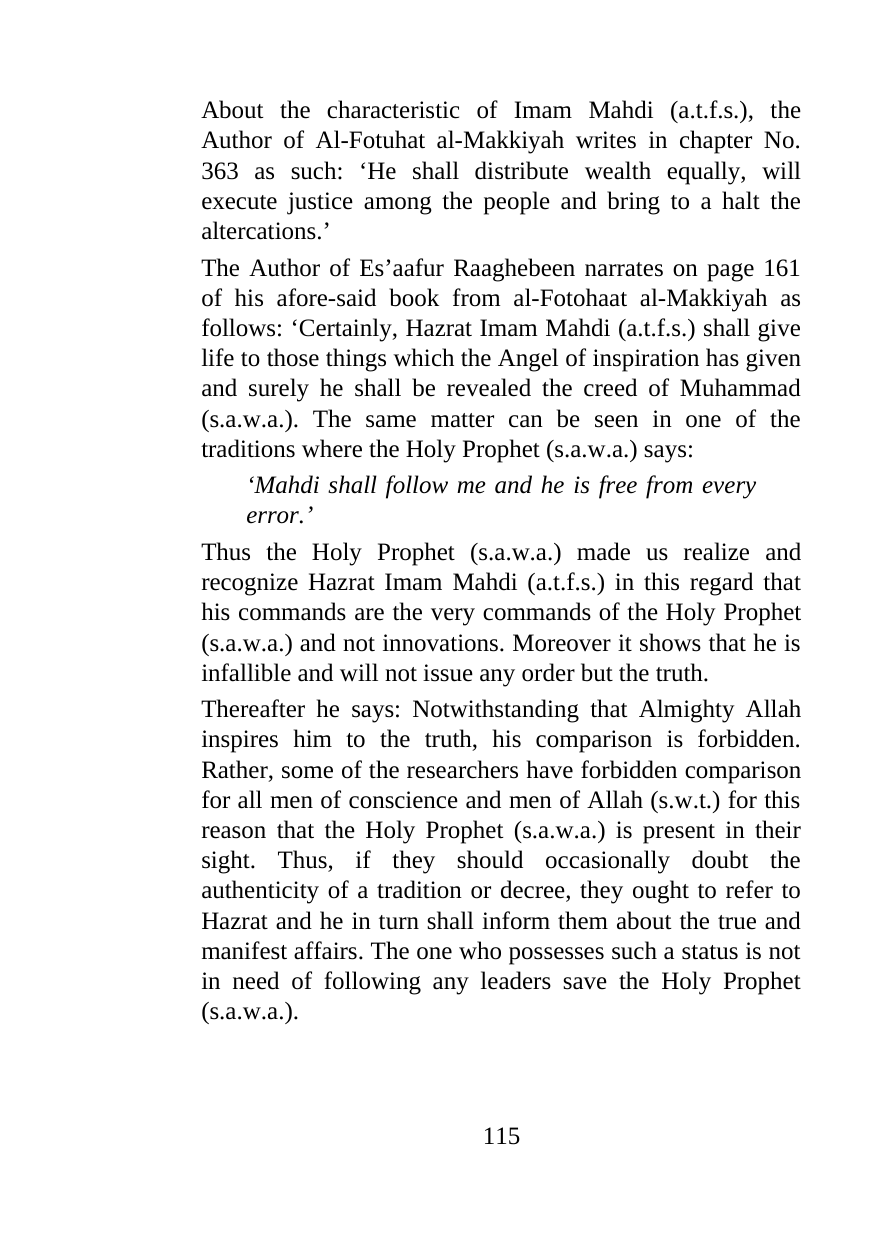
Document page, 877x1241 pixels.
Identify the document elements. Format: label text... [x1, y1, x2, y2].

text Thereafter he says: Notwithstanding that Almighty Allah inspires him to the truth, his comparison is forbidden. Rather, some of the researchers have forbidden comparison for all men of conscience and men of Allah (s.w.t.) for this reason that the Holy Prophet (s.a.w.a.) is present in their sight. Thus, if they should occasionally doubt the authenticity of a tradition or decree, they ought to refer to Hazrat and he in turn shall inform them about the true and manifest affairs. The one who possesses such a status is not in need of following any leaders save the Holy Prophet (s.a.w.a.). [201, 693, 802, 1026]
text ‘Mahdi shall follow me and he is free from every error.’ [246, 469, 757, 530]
text The Author of Es’aafur Raaghebeen narrates on page 161 of his afore-said book from al-Fotohaat al-Makkiyah as follows: ‘Certainly, Hazrat Imam Mahdi (a.t.f.s.) shall give life to those things which the Angel of inspiration has given and surely he shall be revealed the creed of Muhammad (s.a.w.a.). The same matter can be seen in one of the traditions where the Holy Prophet (s.a.w.a.) says: [201, 252, 802, 463]
text Thus the Holy Prophet (s.a.w.a.) made us realize and recognize Hazrat Imam Mahdi (a.t.f.s.) in this regard that his commands are the very commands of the Holy Prophet (s.a.w.a.) and not innovations. Moreover it shows that he is infallible and will not issue any order but the truth. [201, 536, 802, 687]
text About the characteristic of Imam Mahdi (a.t.f.s.), the Author of Al-Fotuhat al-Makkiyah writes in chapter No. 363 as such: ‘He shall distribute wealth equally, will execute justice among the people and bring to a halt the altercations.’ [201, 94, 802, 246]
